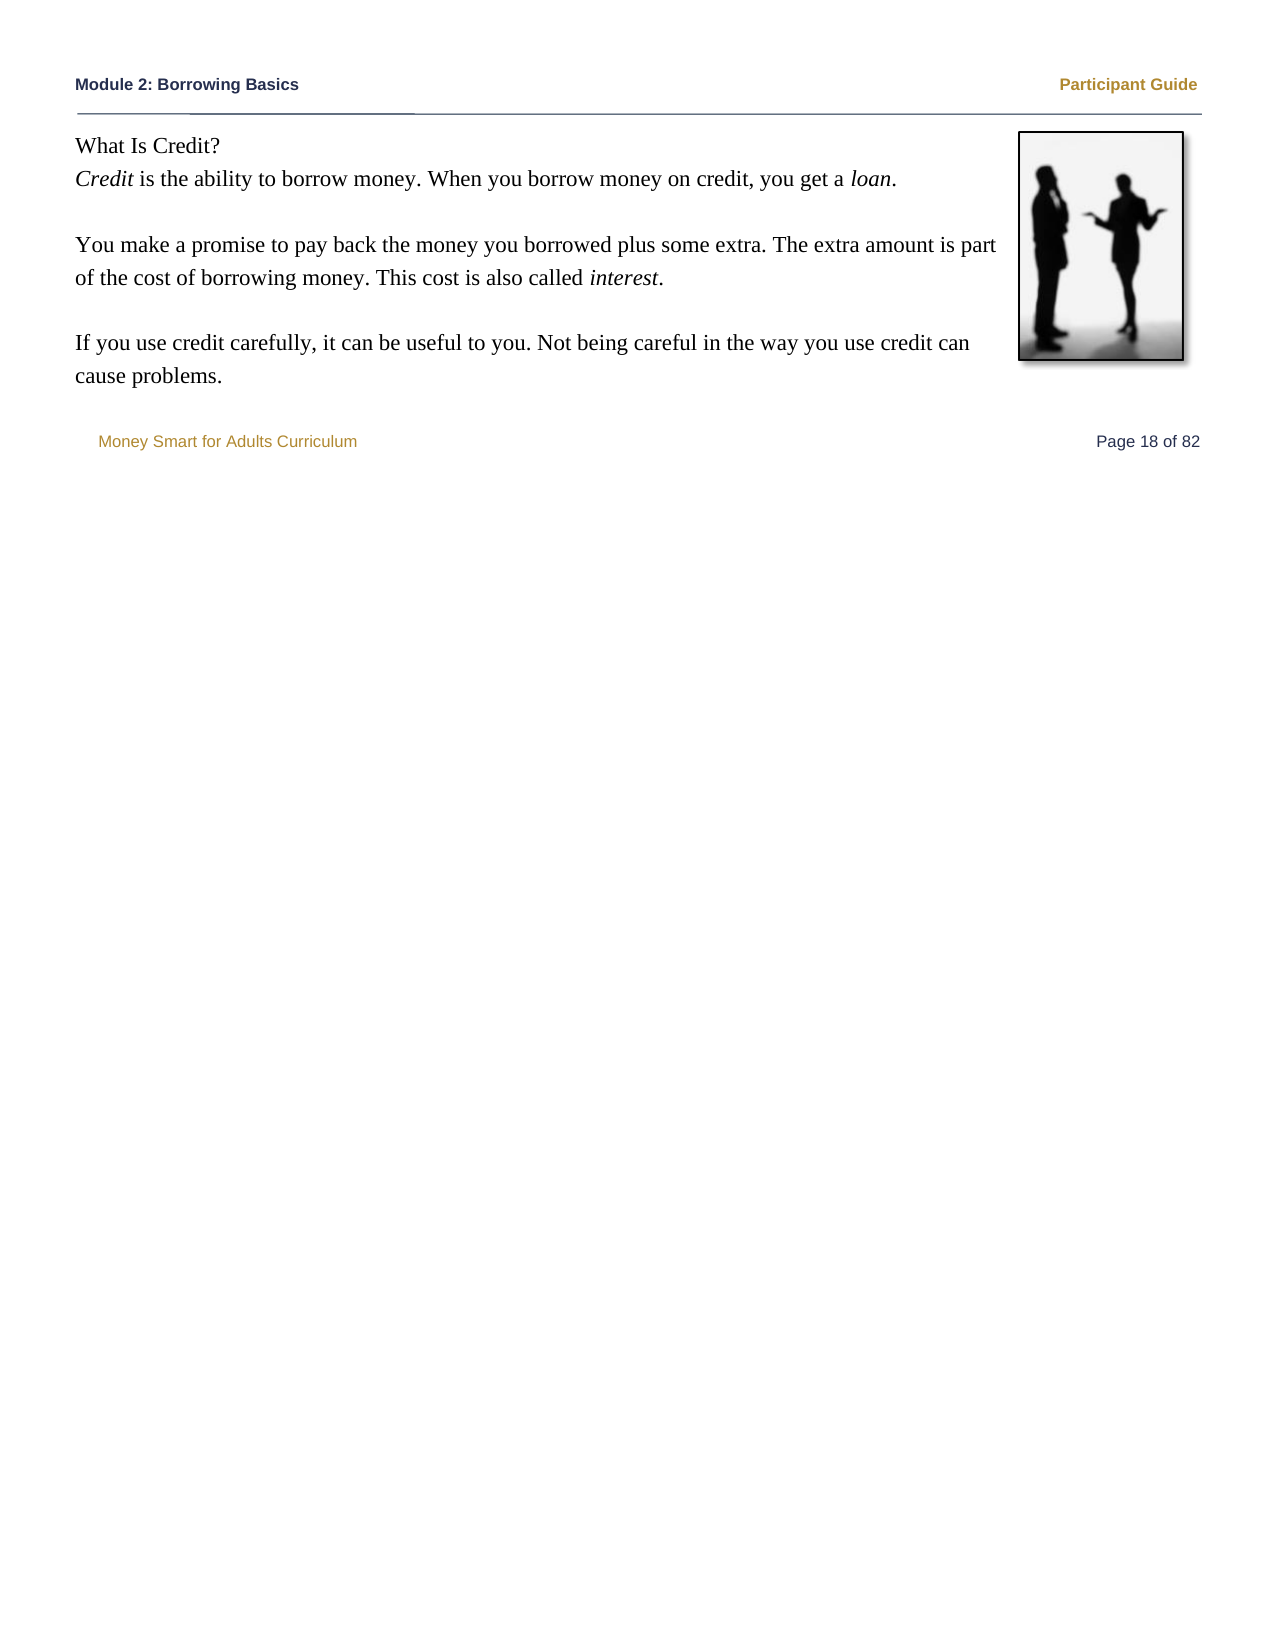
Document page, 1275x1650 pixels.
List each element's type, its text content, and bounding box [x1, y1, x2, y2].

text If you use credit carefully, it can be useful to you. Not being careful in the way you use credit can cause problems. [75, 329, 1200, 389]
picture [75, 0, 1201, 257]
text Credit is the ability to borrow money. When you borrow money on credit, you get a loan. [75, 165, 1200, 191]
text You make a promise to pay back the money you borrowed plus some extra. The extra amount is part of the cost of borrowing money. This cost is also called interest. [75, 231, 1200, 290]
picture [1015, 290, 1196, 329]
